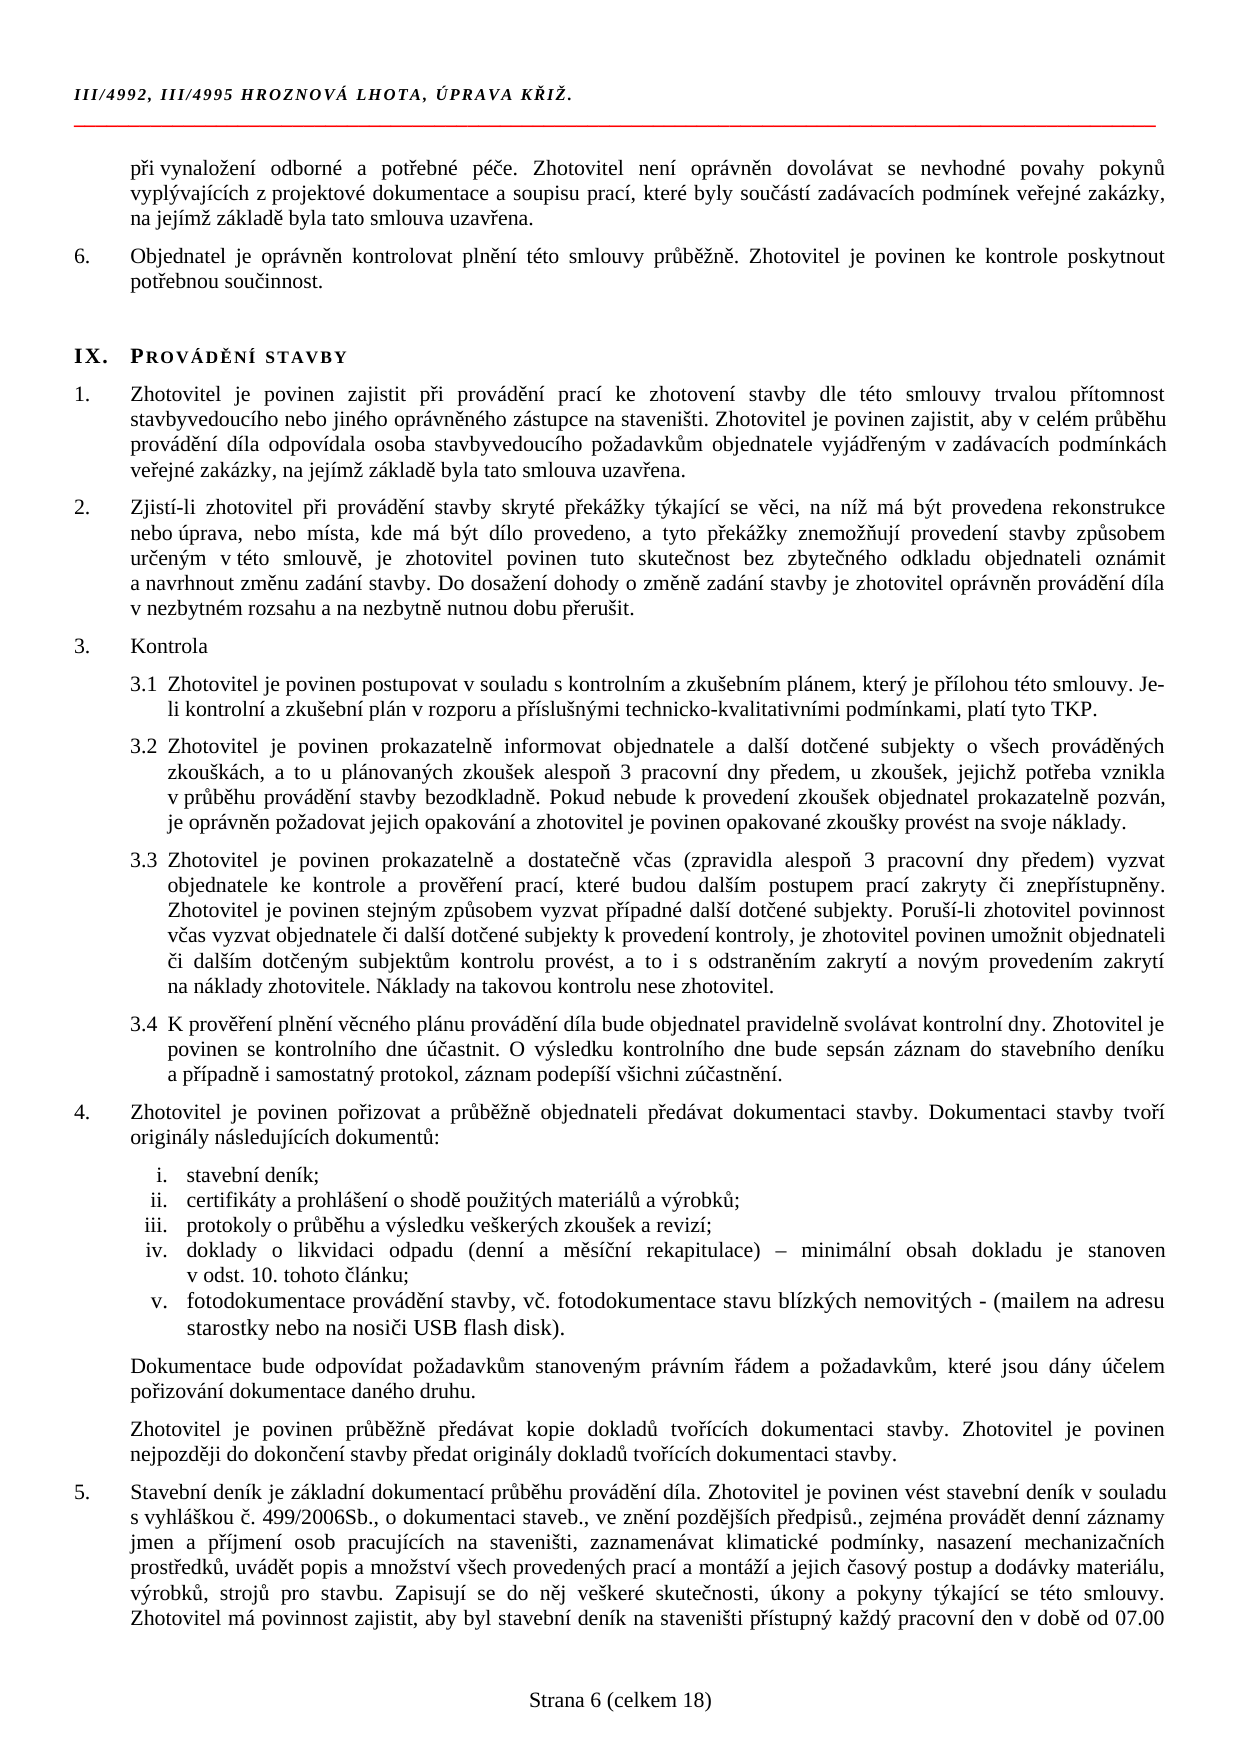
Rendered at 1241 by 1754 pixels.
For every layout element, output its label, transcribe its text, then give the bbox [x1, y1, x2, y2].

list K prověření plnění věcného plánu provádění díla bude objednatel pravidelně svolávat kontrolní dny. Zhotovitel je povinen se kontrolního dne účastnit. O výsledku kontrolního dne bude sepsán záznam do stavebního deníku a případně i samostatný protokol, záznam podepíší všichni zúčastnění. [130, 1011, 1167, 1086]
list stavební deník; [168, 1162, 1167, 1187]
list Zhotovitel je povinen postupovat v souladu s kontrolním a zkušebním plánem, který je přílohou této smlouvy. Je-li kontrolní a zkušební plán v rozporu a příslušnými technicko-kvalitativními podmínkami, platí tyto TKP. [130, 671, 1167, 721]
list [74, 154, 1167, 230]
list Objednatel je oprávněn kontrolovat plnění této smlouvy průběžně. Zhotovitel je povinen ke kontrole poskytnout potřebnou součinnost. [74, 243, 1167, 293]
list Zhotovitel je povinen pořizovat a průběžně objednateli předávat dokumentaci stavby. Dokumentaci stavby tvoří originály následujících dokumentů: [74, 1099, 1167, 1149]
list certifikáty a prohlášení o shodě použitých materiálů a výrobků; [168, 1187, 1167, 1212]
list Zhotovitel je povinen prokazatelně a dostatečně včas (zpravidla alespoň 3 pracovní dny předem) vyzvat objednatele ke kontrole a prověření prací, které budou dalším postupem prací zakryty či znepřístupněny. Zhotovitel je povinen stejným způsobem vyzvat případné další dotčené subjekty. Poruší-li zhotovitel povinnost včas vyzvat objednatele či další dotčené subjekty k provedení kontroly, je zhotovitel povinen umožnit objednateli či dalším dotčeným subjektům kontrolu provést, a to i s odstraněním zakrytí a novým provedením zakrytí na náklady zhotovitele. Náklady na takovou kontrolu nese zhotovitel. [130, 847, 1167, 998]
list Zhotovitel je povinen zajistit při provádění prací ke zhotovení stavby dle této smlouvy trvalou přítomnost stavbyvedoucího nebo jiného oprávněného zástupce na staveništi. Zhotovitel je povinen zajistit, aby v celém průběhu provádění díla odpovídala osoba stavbyvedoucího požadavkům objednatele vyjádřeným v zadávacích podmínkách veřejné zakázky, na jejímž základě byla tato smlouva uzavřena. [74, 381, 1167, 482]
list Zhotovitel je povinen prokazatelně informovat objednatele a další dotčené subjekty o všech prováděných zkouškách, a to u plánovaných zkoušek alespoň 3 pracovní dny předem, u zkoušek, jejichž potřeba vznikla v průběhu provádění stavby bezodkladně. Pokud nebude k provedení zkoušek objednatel prokazatelně pozván, je oprávněn požadovat jejich opakování a zhotovitel je povinen opakované zkoušky provést na svoje náklady. [130, 733, 1167, 834]
text Dokumentace bude odpovídat požadavkům stanoveným právním řádem a požadavkům, které jsou dány účelem pořizování dokumentace daného druhu. [130, 1353, 1167, 1403]
list Provádění stavby [74, 343, 1167, 368]
list Kontrola [74, 633, 1167, 658]
text Zhotovitel je povinen průběžně předávat kopie dokladů tvořících dokumentaci stavby. Zhotovitel je povinen nejpozději do dokončení stavby předat originály dokladů tvořících dokumentaci stavby. [130, 1416, 1167, 1466]
list doklady o likvidaci odpadu (denní a měsíční rekapitulace) – minimální obsah dokladu je stanoven v odst. 10. tohoto článku; [168, 1237, 1167, 1288]
list fotodokumentace provádění stavby, vč. fotodokumentace stavu blízkých nemovitých - (mailem na adresu starostky nebo na nosiči USB flash disk). [168, 1288, 1167, 1340]
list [74, 1479, 1167, 1630]
list protokoly o průběhu a výsledku veškerých zkoušek a revizí; [168, 1212, 1167, 1237]
list Zjistí-li zhotovitel při provádění stavby skryté překážky týkající se věci, na níž má být provedena rekonstrukce nebo úprava, nebo místa, kde má být dílo provedeno, a tyto překážky znemožňují provedení stavby způsobem určeným v této smlouvě, je zhotovitel povinen tuto skutečnost bez zbytečného odkladu objednateli oznámit a navrhnout změnu zadání stavby. Do dosažení dohody o změně zadání stavby je zhotovitel oprávněn provádění díla v nezbytném rozsahu a na nezbytně nutnou dobu přerušit. [74, 494, 1167, 620]
